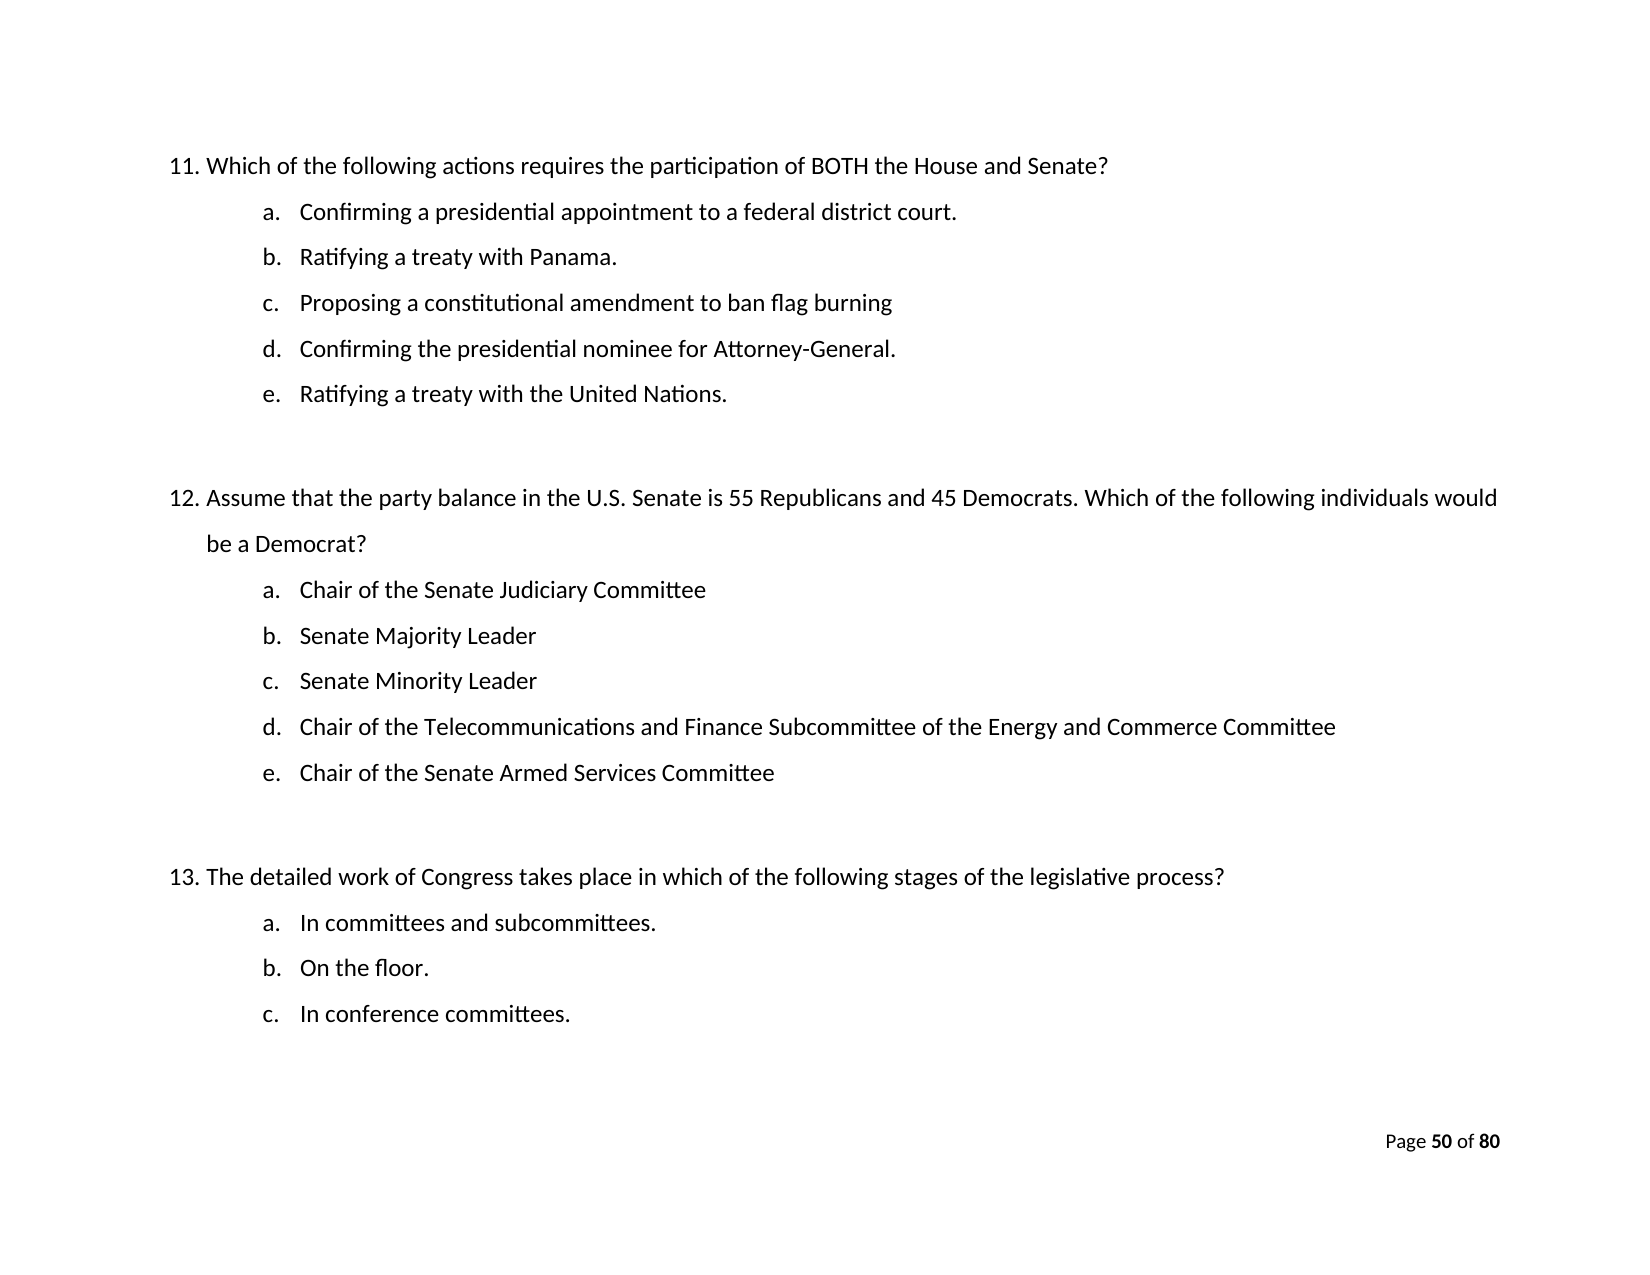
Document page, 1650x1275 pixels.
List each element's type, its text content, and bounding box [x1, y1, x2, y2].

list Confirming a presidential appointment to a federal district court. [262, 196, 1500, 226]
list Chair of the Telecommunications and Finance Subcommittee of the Energy and Commerce Committee [262, 711, 1500, 742]
list In conference committees. [262, 998, 1500, 1029]
list The detailed work of Congress takes place in which of the following stages of the legislative process? [169, 861, 1500, 891]
list Senate Majority Leader [262, 620, 1500, 650]
list Chair of the Senate Judiciary Committee [262, 574, 1500, 604]
list Proposing a constitutional amendment to ban flag burning [262, 287, 1500, 318]
list Assume that the party balance in the U.S. Senate is 55 Republicans and 45 Democrats. Which of the following individuals would be a Democrat? [169, 483, 1500, 559]
list Chair of the Senate Armed Services Committee [262, 757, 1500, 787]
list On the floor. [262, 952, 1500, 983]
list Confirming the presidential nominee for Attorney-General. [262, 333, 1500, 363]
list Senate Minority Leader [262, 666, 1500, 696]
list Which of the following actions requires the participation of BOTH the House and Senate? [169, 150, 1500, 181]
list In committees and subcommittees. [262, 907, 1500, 937]
list Ratifying a treaty with the United Nations. [262, 379, 1500, 409]
list Ratifying a treaty with Panama. [262, 241, 1500, 272]
